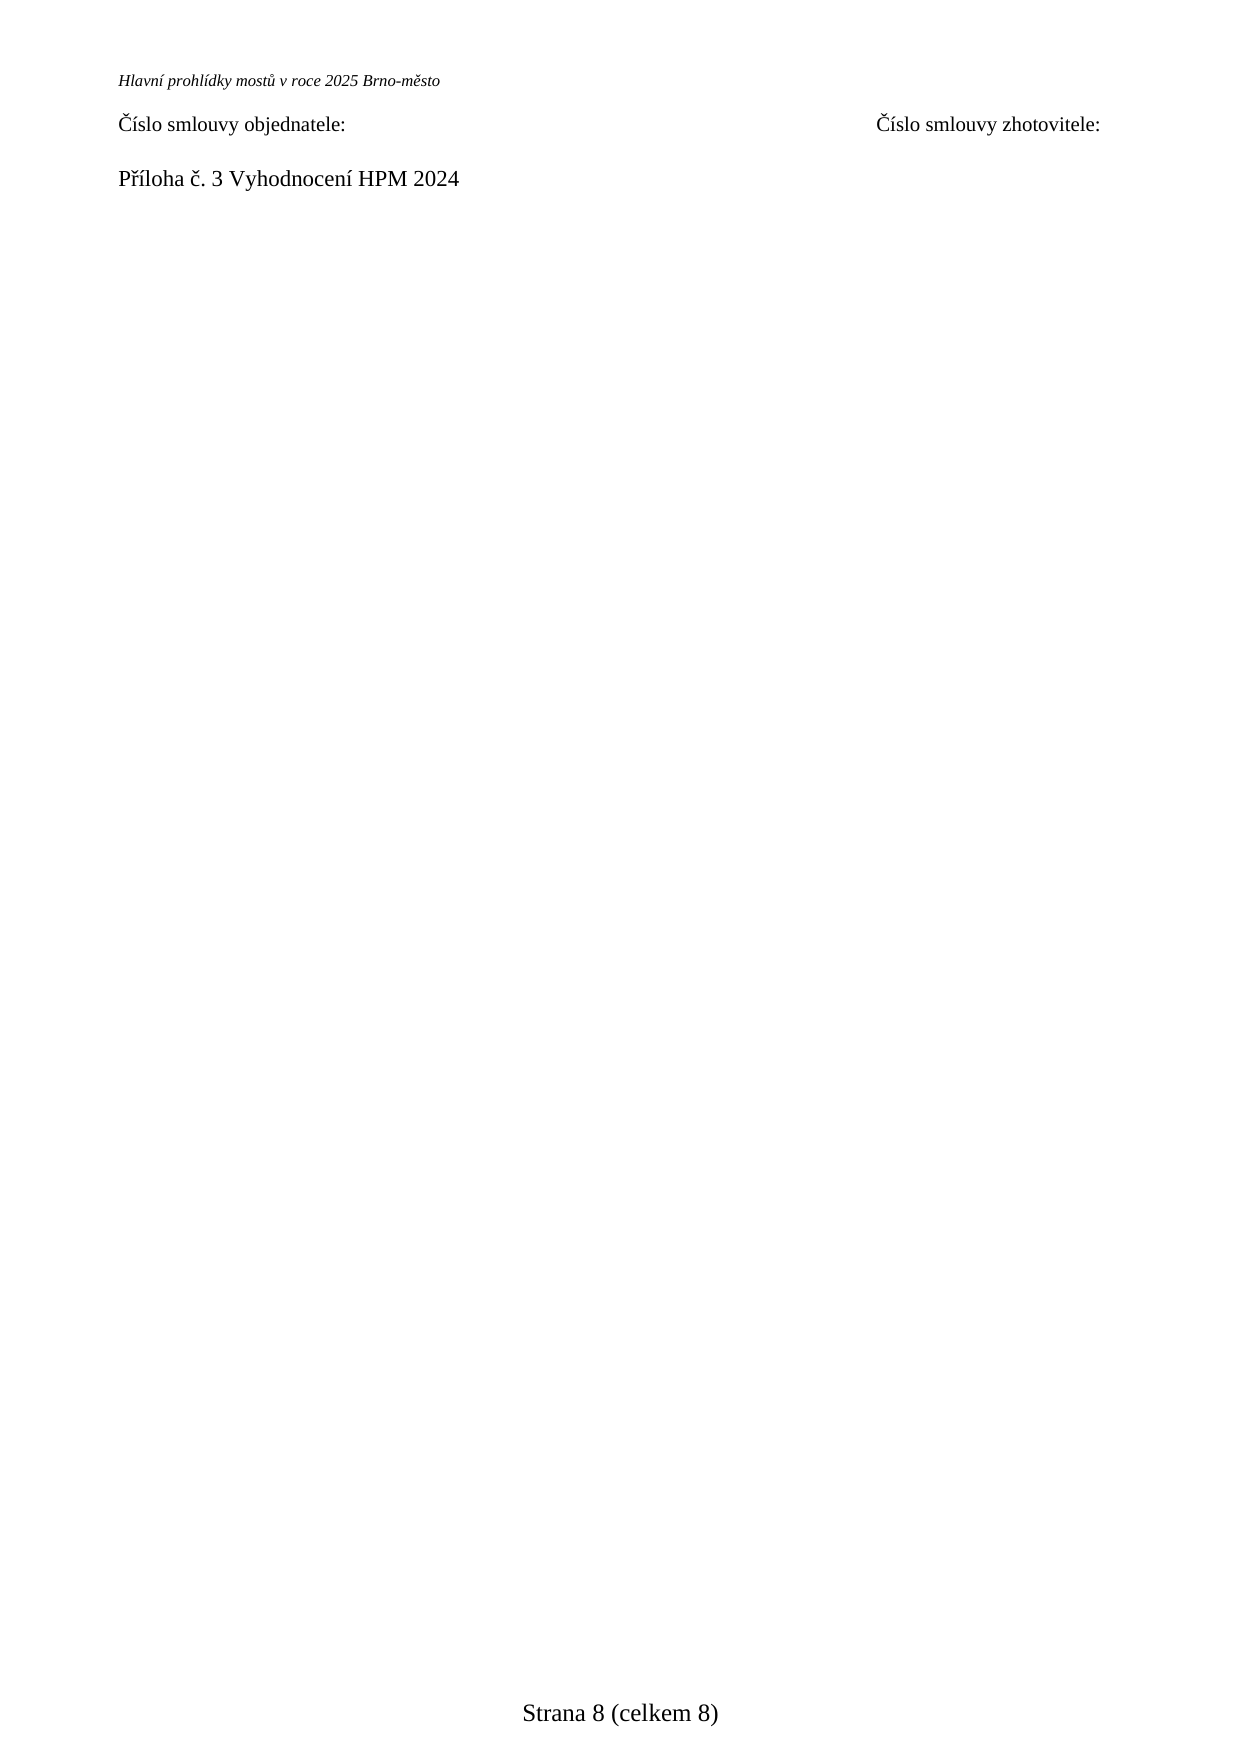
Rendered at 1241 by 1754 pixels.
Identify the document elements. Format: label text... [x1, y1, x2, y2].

text Příloha č. 3 Vyhodnocení HPM 2024 [118, 165, 1122, 192]
